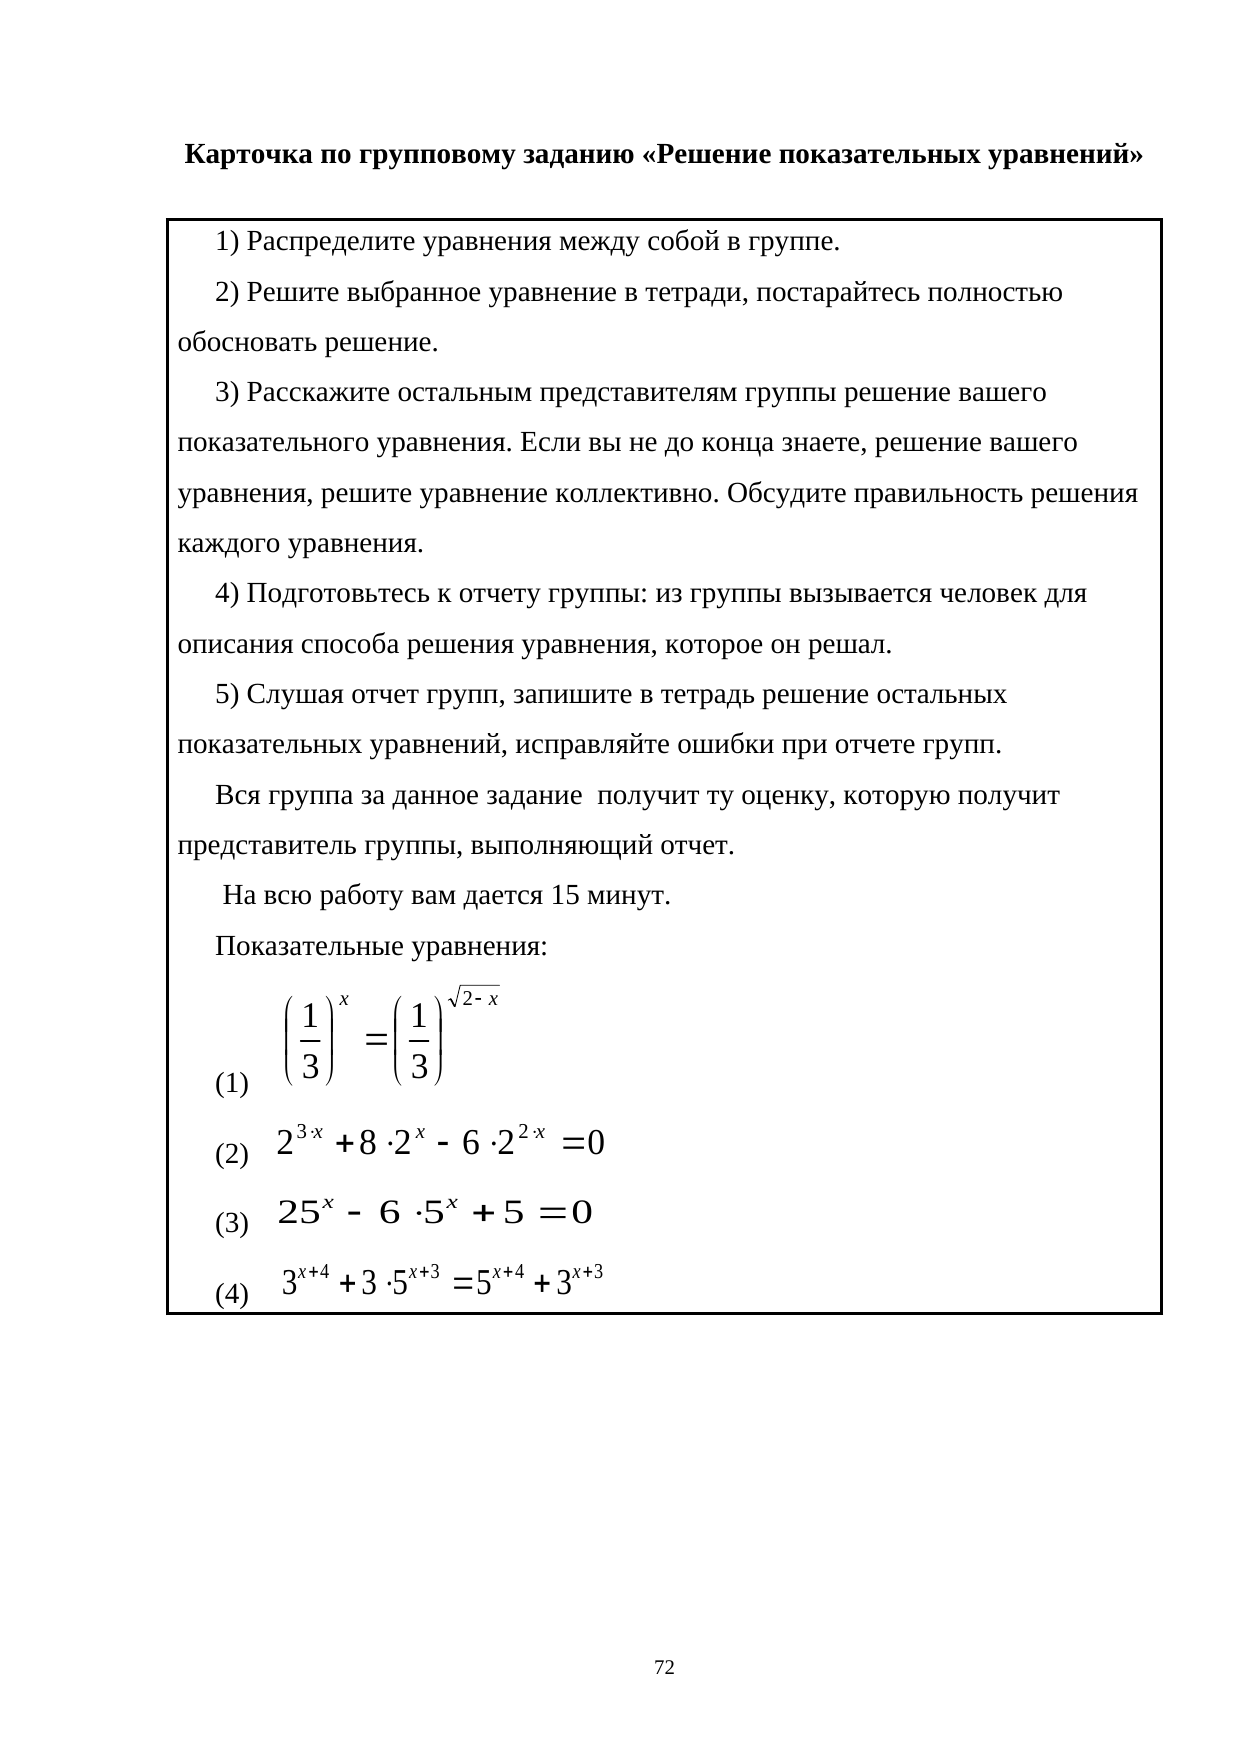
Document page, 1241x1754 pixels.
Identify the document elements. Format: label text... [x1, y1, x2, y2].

text 2) Решите выбранное уравнение в тетради, постарайтесь полностью обосновать решение. [169, 268, 1160, 357]
text Карточка по групповому заданию «Решение показательных уравнений» [177, 136, 1152, 170]
text Показательные уравнения: [169, 922, 1160, 961]
text На всю работу вам дается 15 минут. [169, 872, 1160, 911]
text (3) [169, 1182, 1160, 1238]
text 3) Расскажите остальным представителям группы решение вашего показательного уравнения. Если вы не до конца знаете, решение вашего уравнения, решите уравнение коллективно. Обсудите правильность решения каждого уравнения. [169, 369, 1160, 559]
text (2) [169, 1110, 1160, 1170]
text 4) Подготовьтесь к отчету группы: из группы вызывается человек для описания способа решения уравнения, которое он решал. [169, 570, 1160, 659]
text Вся группа за данное задание получит ту оценку, которую получит представитель группы, выполняющий отчет. [169, 772, 1160, 861]
text (4) [169, 1250, 1160, 1312]
text (1) [169, 973, 1160, 1098]
text 5) Слушая отчет групп, запишите в тетрадь решение остальных показательных уравнений, исправляйте ошибки при отчете групп. [169, 671, 1160, 760]
text 1) Распределите уравнения между собой в группе. [169, 221, 1160, 257]
